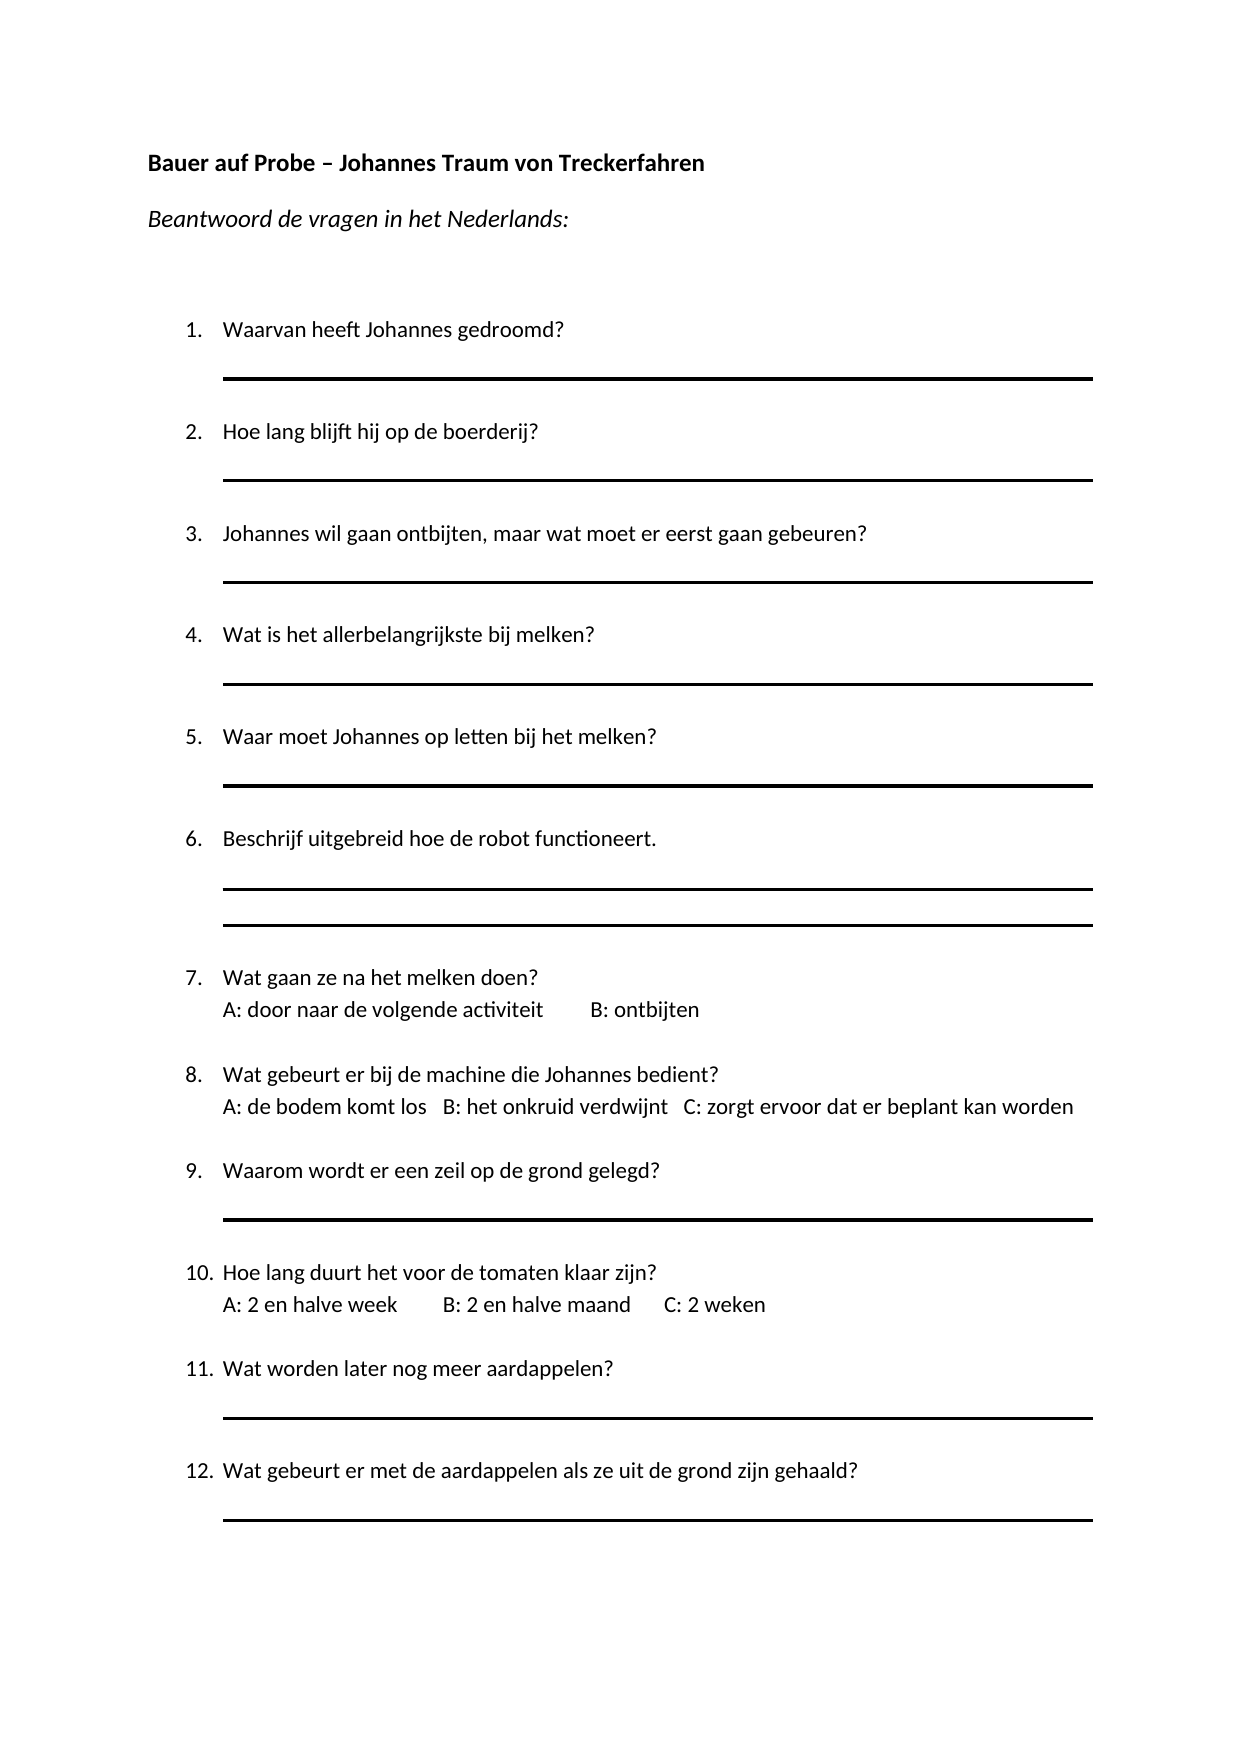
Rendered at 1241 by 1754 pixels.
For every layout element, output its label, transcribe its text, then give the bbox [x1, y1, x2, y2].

list A: de bodem komt los B: het onkruid verdwijnt C: zorgt ervoor dat er beplant kan worden [223, 1092, 1093, 1120]
list Wat gebeurt er met de aardappelen als ze uit de grond zijn gehaald? [185, 1456, 1093, 1484]
list Hoe lang blijft hij op de boerderij? [185, 417, 1093, 445]
list Wat worden later nog meer aardappelen? [185, 1354, 1093, 1383]
list Beschrijf uitgebreid hoe de robot functioneert. [185, 824, 1093, 852]
list Wat is het allerbelangrijkste bij melken? [185, 620, 1093, 648]
list Hoe lang duurt het voor de tomaten klaar zijn? [185, 1258, 1093, 1286]
list Wat gaan ze na het melken doen? [185, 963, 1093, 991]
list Waarvan heeft Johannes gedroomd? [185, 315, 1093, 343]
list Wat gebeurt er bij de machine die Johannes bedient? [185, 1060, 1093, 1088]
text Bauer auf Probe – Johannes Traum von Treckerfahren [148, 148, 1093, 178]
list Johannes wil gaan ontbijten, maar wat moet er eerst gaan gebeuren? [185, 519, 1093, 547]
text Beantwoord de vragen in het Nederlands: [148, 203, 1093, 234]
list A: 2 en halve week B: 2 en halve maand C: 2 weken [223, 1290, 1093, 1318]
list Waarom wordt er een zeil op de grond gelegd? [185, 1156, 1093, 1184]
list Waar moet Johannes op letten bij het melken? [185, 722, 1093, 750]
list A: door naar de volgende activiteit B: ontbijten [223, 995, 1093, 1023]
